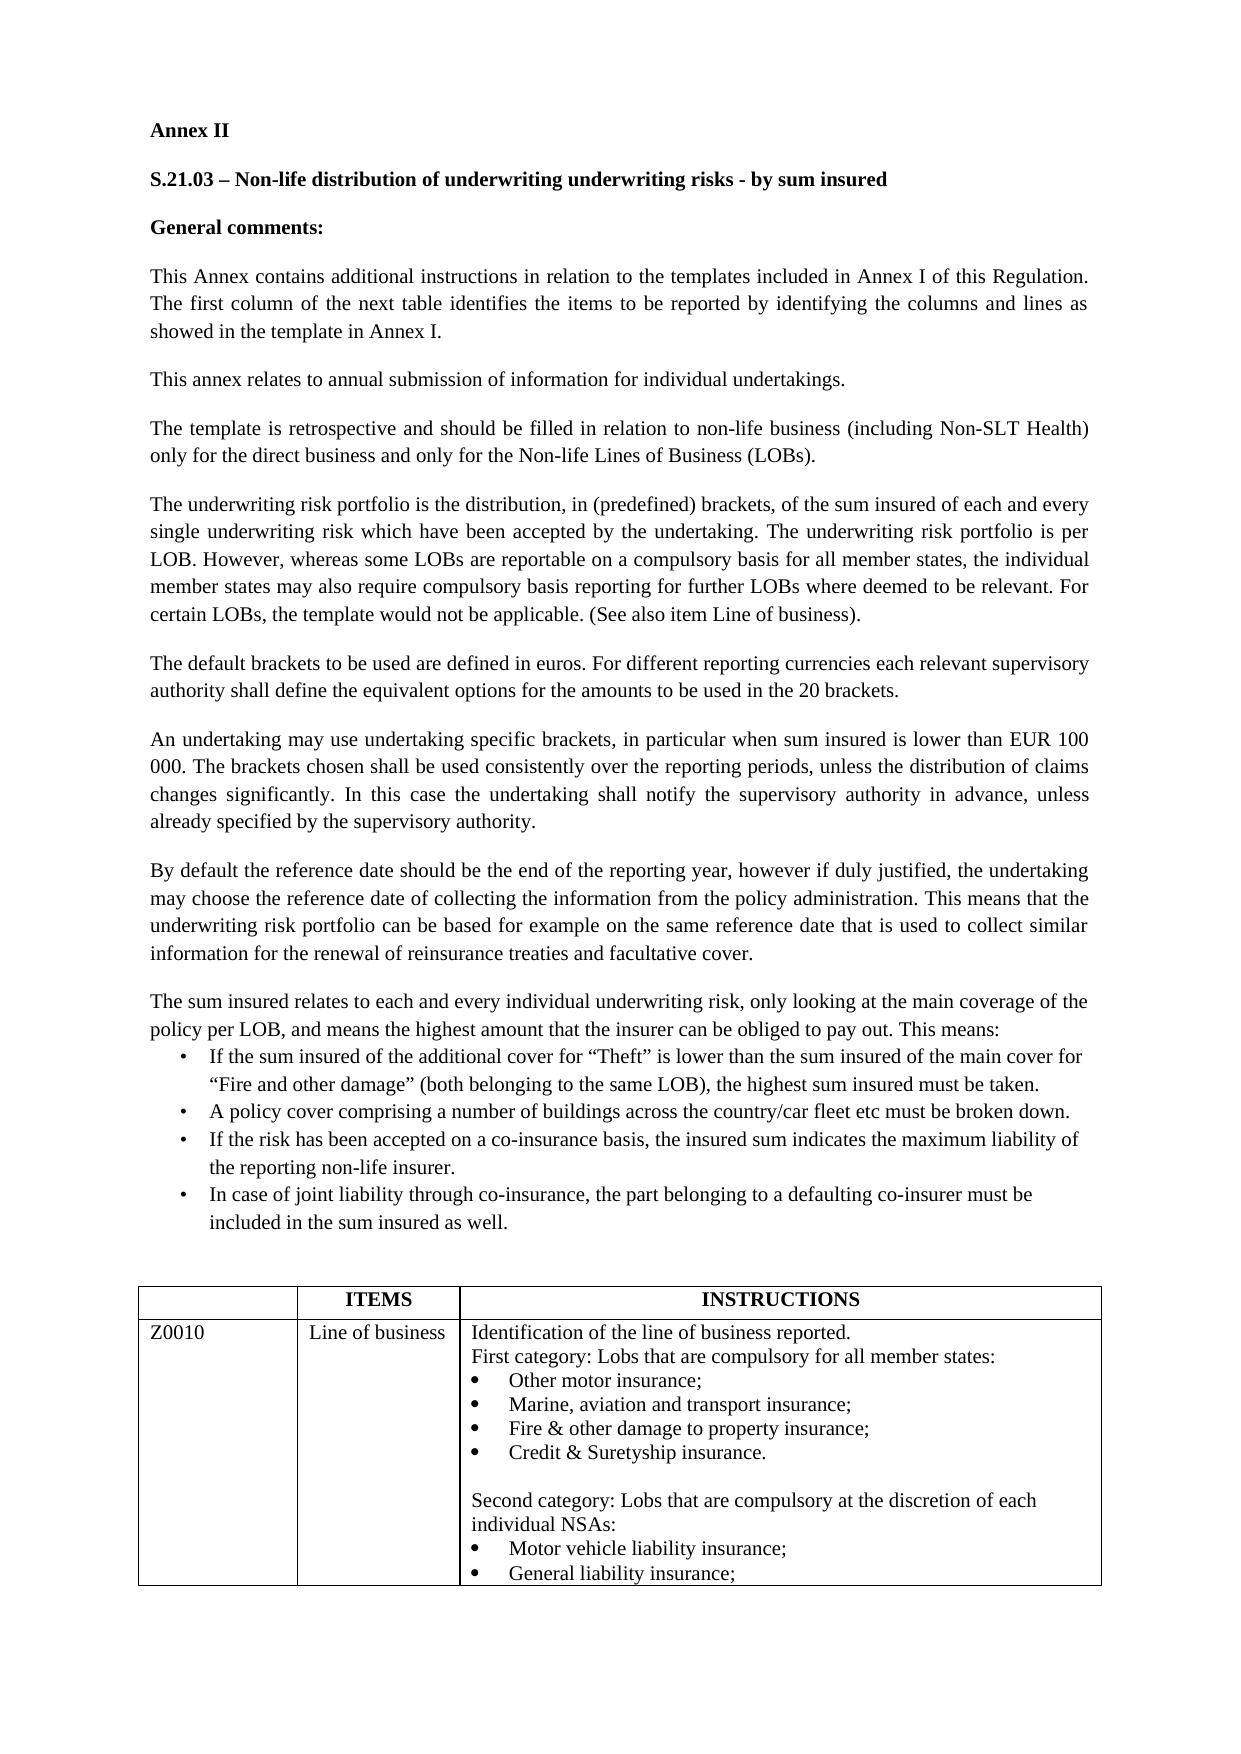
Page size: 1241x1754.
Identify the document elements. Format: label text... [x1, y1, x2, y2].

text The underwriting risk portfolio is the distribution, in (predefined) brackets, of the sum insured of each and every single underwriting risk which have been accepted by the undertaking. The underwriting risk portfolio is per LOB. However, whereas some LOBs are reportable on a compulsory basis for all member states, the individual member states may also require compulsory basis reporting for further LOBs where deemed to be relevant. For certain LOBs, the template would not be applicable. (See also item Line of business). [150, 492, 1090, 626]
text An undertaking may use undertaking specific brackets, in particular when sum insured is lower than EUR 100 000. The brackets chosen shall be used consistently over the reporting periods, unless the distribution of claims changes significantly. In this case the undertaking shall notify the supervisory authority in advance, unless already specified by the supervisory authority. [150, 727, 1090, 833]
text S.21.03 – Non-life distribution of underwriting underwriting risks - by sum insured [150, 167, 1090, 191]
text • If the sum insured of the additional cover for “Theft” is lower than the sum insured of the main cover for “Fire and other damage” (both belonging to the same LOB), the highest sum insured must be taken. [179, 1044, 1090, 1096]
table_cell Line of business [298, 1320, 459, 1584]
text Annex II [150, 118, 1090, 142]
text • A policy cover comprising a number of buildings across the country/car fleet etc must be broken down. [179, 1099, 1090, 1123]
text This annex relates to annual submission of information for individual undertakings. [150, 367, 1090, 391]
text By default the reference date should be the end of the reporting year, however if duly justified, the undertaking may choose the reference date of collecting the information from the policy administration. This means that the underwriting risk portfolio can be based for example on the same reference date that is used to collect similar information for the renewal of reinsurance treaties and facultative cover. [150, 858, 1090, 965]
table_header ITEMS [298, 1287, 459, 1319]
text The sum insured relates to each and every individual underwriting risk, only looking at the main coverage of the policy per LOB, and means the highest amount that the insurer can be obliged to pay out. This means: [150, 989, 1090, 1041]
table_header INSTRUCTIONS [461, 1287, 1101, 1319]
text • In case of joint liability through co-insurance, the part belonging to a defaulting co-insurer must be included in the sum insured as well. [179, 1182, 1090, 1234]
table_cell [461, 1320, 1101, 1584]
text This Annex contains additional instructions in relation to the templates included in Annex I of this Regulation. The first column of the next table identifies the items to be reported by identifying the columns and lines as showed in the template in Annex I. [150, 263, 1090, 343]
text The template is retrospective and should be filled in relation to non-life business (including Non-SLT Health) only for the direct business and only for the Non-life Lines of Business (LOBs). [150, 416, 1090, 467]
table_header [139, 1287, 297, 1319]
text • If the risk has been accepted on a co-insurance basis, the insured sum indicates the maximum liability of the reporting non-life insurer. [179, 1127, 1090, 1179]
text The default brackets to be used are defined in euros. For different reporting currencies each relevant supervisory authority shall define the equivalent options for the amounts to be used in the 20 brackets. [150, 651, 1090, 702]
text General comments: [150, 215, 1090, 239]
table_cell Z0010 [139, 1320, 297, 1584]
